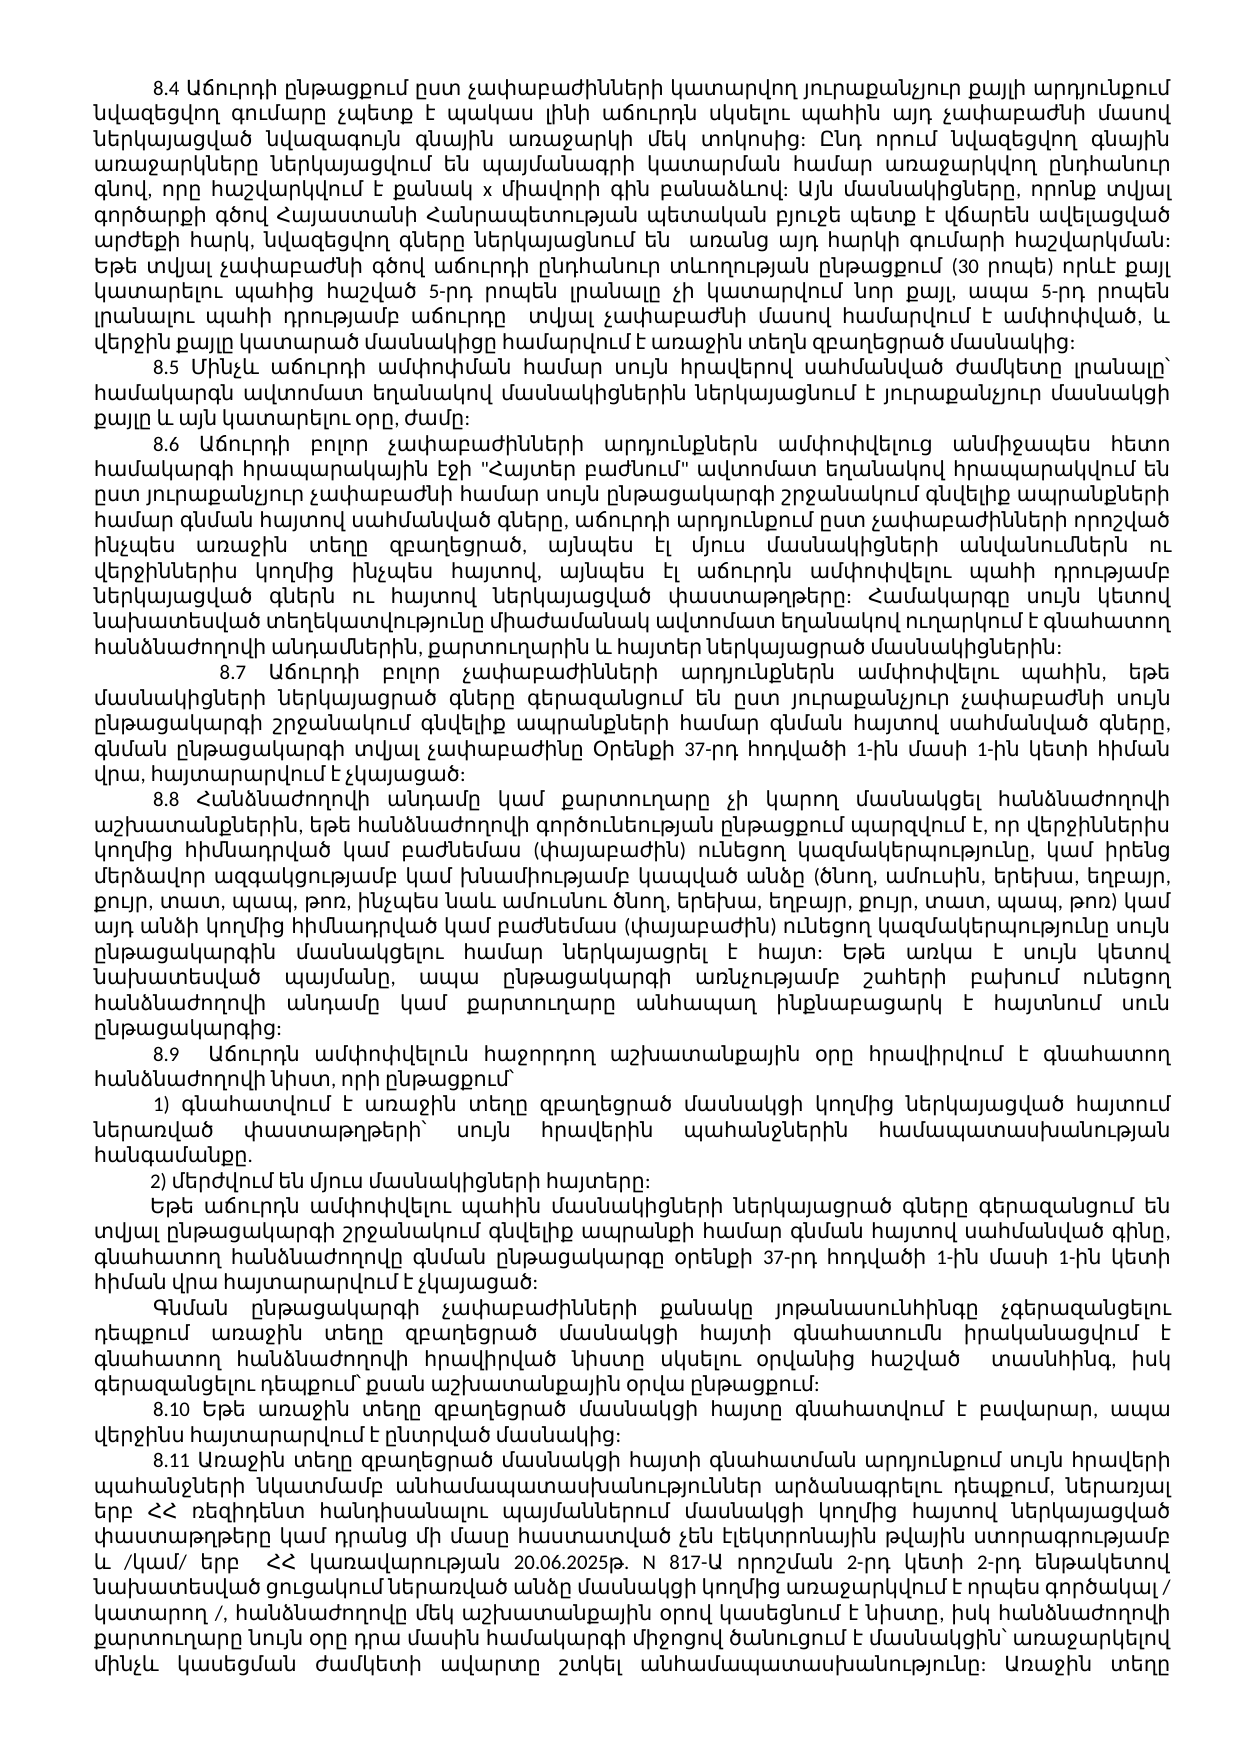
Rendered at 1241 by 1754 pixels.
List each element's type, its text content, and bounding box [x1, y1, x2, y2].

text Գնման ընթացակարգի չափաբաժինների քանակը յոթանասունհինգը չգերազանցելու դեպքում առաջին տեղը զբաղեցրած մասնակցի հայտի գնահատումն իրականացվում է գնահատող հանձնաժողովի հրավիրված նիստը սկսելու օրվանից հաշված տասնհինգ, իսկ գերազանցելու դեպքում՝ քսան աշխատանքային օրվա ընթացքում: [94, 1295, 1171, 1397]
text 1) գնահատվում է առաջին տեղը զբաղեցրած մասնակցի կողմից ներկայացված հայտում ներառված փաստաթղթերի՝ սույն հրավերին պահանջներին համապատասխանության հանգամանքը. [94, 1092, 1171, 1168]
text 8.9 Աճուրդն ամփոփվելուն հաջորդող աշխատանքային օրը հրավիրվում է գնահատող հանձնաժողովի նիստ, որի ընթացքում՝ [94, 1041, 1171, 1092]
text Եթե աճուրդն ամփոփվելու պահին մասնակիցների ներկայացրած գները գերազանցում են տվյալ ընթացակարգի շրջանակում գնվելիք ապրանքի համար գնման հայտով սահմանված գինը, գնահատող հանձնաժողովը գնման ընթացակարգը օրենքի 37-րդ հոդվածի 1-ին մասի 1-ին կետի հիման վրա հայտարարվում է չկայացած: [94, 1193, 1171, 1295]
text 8.7 Աճուրդի բոլոր չափաբաժինների արդյունքներն ամփոփվելու պահին, եթե մասնակիցների ներկայացրած գները գերազանցում են ըստ յուրաքանչյուր չափաբաժնի սույն ընթացակարգի շրջանակում գնվելիք ապրանքների համար գնման հայտով սահմանված գները, գնման ընթացակարգի տվյալ չափաբաժինը Օրենքի 37-րդ հոդվածի 1-ին մասի 1-ին կետի հիման վրա, հայտարարվում է չկայացած: [94, 659, 1171, 787]
text 8.5 Մինչև աճուրդի ամփոփման համար սույն հրավերով սահմանված ժամկետը լրանալը՝ համակարգն ավտոմատ եղանակով մասնակիցներին ներկայացնում է յուրաքանչյուր մասնակցի քայլը և այն կատարելու օրը, ժամը: [94, 354, 1171, 431]
text 8.8 Հանձնաժողովի անդամը կամ քարտուղարը չի կարող մասնակցել հանձնաժողովի աշխատանքներին, եթե հանձնաժողովի գործունեության ընթացքում պարզվում է, որ վերջիններիս կողմից հիմնադրված կամ բաժնեմաս (փայաբաժին) ունեցող կազմակերպությունը, կամ իրենց մերձավոր ազգակցությամբ կամ խնամիությամբ կապված անձը (ծնող, ամուսին, երեխա, եղբայր, քույր, տատ, պապ, թոռ, ինչպես նաև ամուսնու ծնող, երեխա, եղբայր, քույր, տատ, պապ, թոռ) կամ այդ անձի կողմից հիմնադրված կամ բաժնեմաս (փայաբաժին) ունեցող կազմակերպությունը սույն ընթացակարգին մասնակցելու համար ներկայացրել է հայտ: Եթե առկա է սույն կետով նախատեսված պայմանը, ապա ընթացակարգի առնչությամբ շահերի բախում ունեցող հանձնաժողովի անդամը կամ քարտուղարը անհապաղ ինքնաբացարկ է հայտնում սուն ընթացակարգից: [94, 787, 1171, 1041]
text 8.6 Աճուրդի բոլոր չափաբաժինների արդյունքներն ամփոփվելուց անմիջապես հետո համակարգի հրապարակային էջի "Հայտեր բաժնում" ավտոմատ եղանակով հրապարակվում են ըստ յուրաքանչյուր չափաբաժնի համար սույն ընթացակարգի շրջանակում գնվելիք ապրանքների համար գնման հայտով սահմանված գները, աճուրդի արդյունքում ըստ չափաբաժինների որոշված ինչպես առաջին տեղը զբաղեցրած, այնպես էլ մյուս մասնակիցների անվանումներն ու վերջիններիս կողմից ինչպես հայտով, այնպես էլ աճուրդն ամփոփվելու պահի դրությամբ ներկայացված գներն ու հայտով ներկայացված փաստաթղթերը: Համակարգը սույն կետով նախատեսված տեղեկատվությունը միաժամանակ ավտոմատ եղանակով ուղարկում է գնահատող հանձնաժողովի անդամներին, քարտուղարին և հայտեր ներկայացրած մասնակիցներին: [94, 431, 1171, 659]
text 8.4 Աճուրդի ընթացքում ըստ չափաբաժինների կատարվող յուրաքանչյուր քայլի արդյունքում նվազեցվող գումարը չպետք է պակաս լինի աճուրդն սկսելու պահին այդ չափաբաժնի մասով ներկայացված նվազագույն գնային առաջարկի մեկ տոկոսից: Ընդ որում նվազեցվող գնային առաջարկները ներկայացվում են պայմանագրի կատարման համար առաջարկվող ընդհանուր գնով, որը հաշվարկվում է քանակ x միավորի գին բանաձևով: Այն մասնակիցները, որոնք տվյալ գործարքի գծով Հայաստանի Հանրապետության պետական բյուջե պետք է վճարեն ավելացված արժեքի հարկ, նվազեցվող գները ներկայացնում են առանց այդ հարկի գումարի հաշվարկման: Եթե տվյալ չափաբաժնի գծով աճուրդի ընդհանուր տևողության ընթացքում (30 րոպե) որևէ քայլ կատարելու պահից հաշված 5-րդ րոպեն լրանալը չի կատարվում նոր քայլ, ապա 5-րդ րոպեն լրանալու պահի դրությամբ աճուրդը տվյալ չափաբաժնի մասով համարվում է ամփոփված, և վերջին քայլը կատարած մասնակիցը համարվում է առաջին տեղն զբաղեցրած մասնակից: [94, 75, 1171, 354]
text 2) մերժվում են մյուս մասնակիցների հայտերը: [94, 1168, 1171, 1193]
text 8.10 Եթե առաջին տեղը զբաղեցրած մասնակցի հայտը գնահատվում է բավարար, ապա վերջինս հայտարարվում է ընտրված մասնակից: [94, 1397, 1171, 1447]
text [94, 1447, 1171, 1676]
